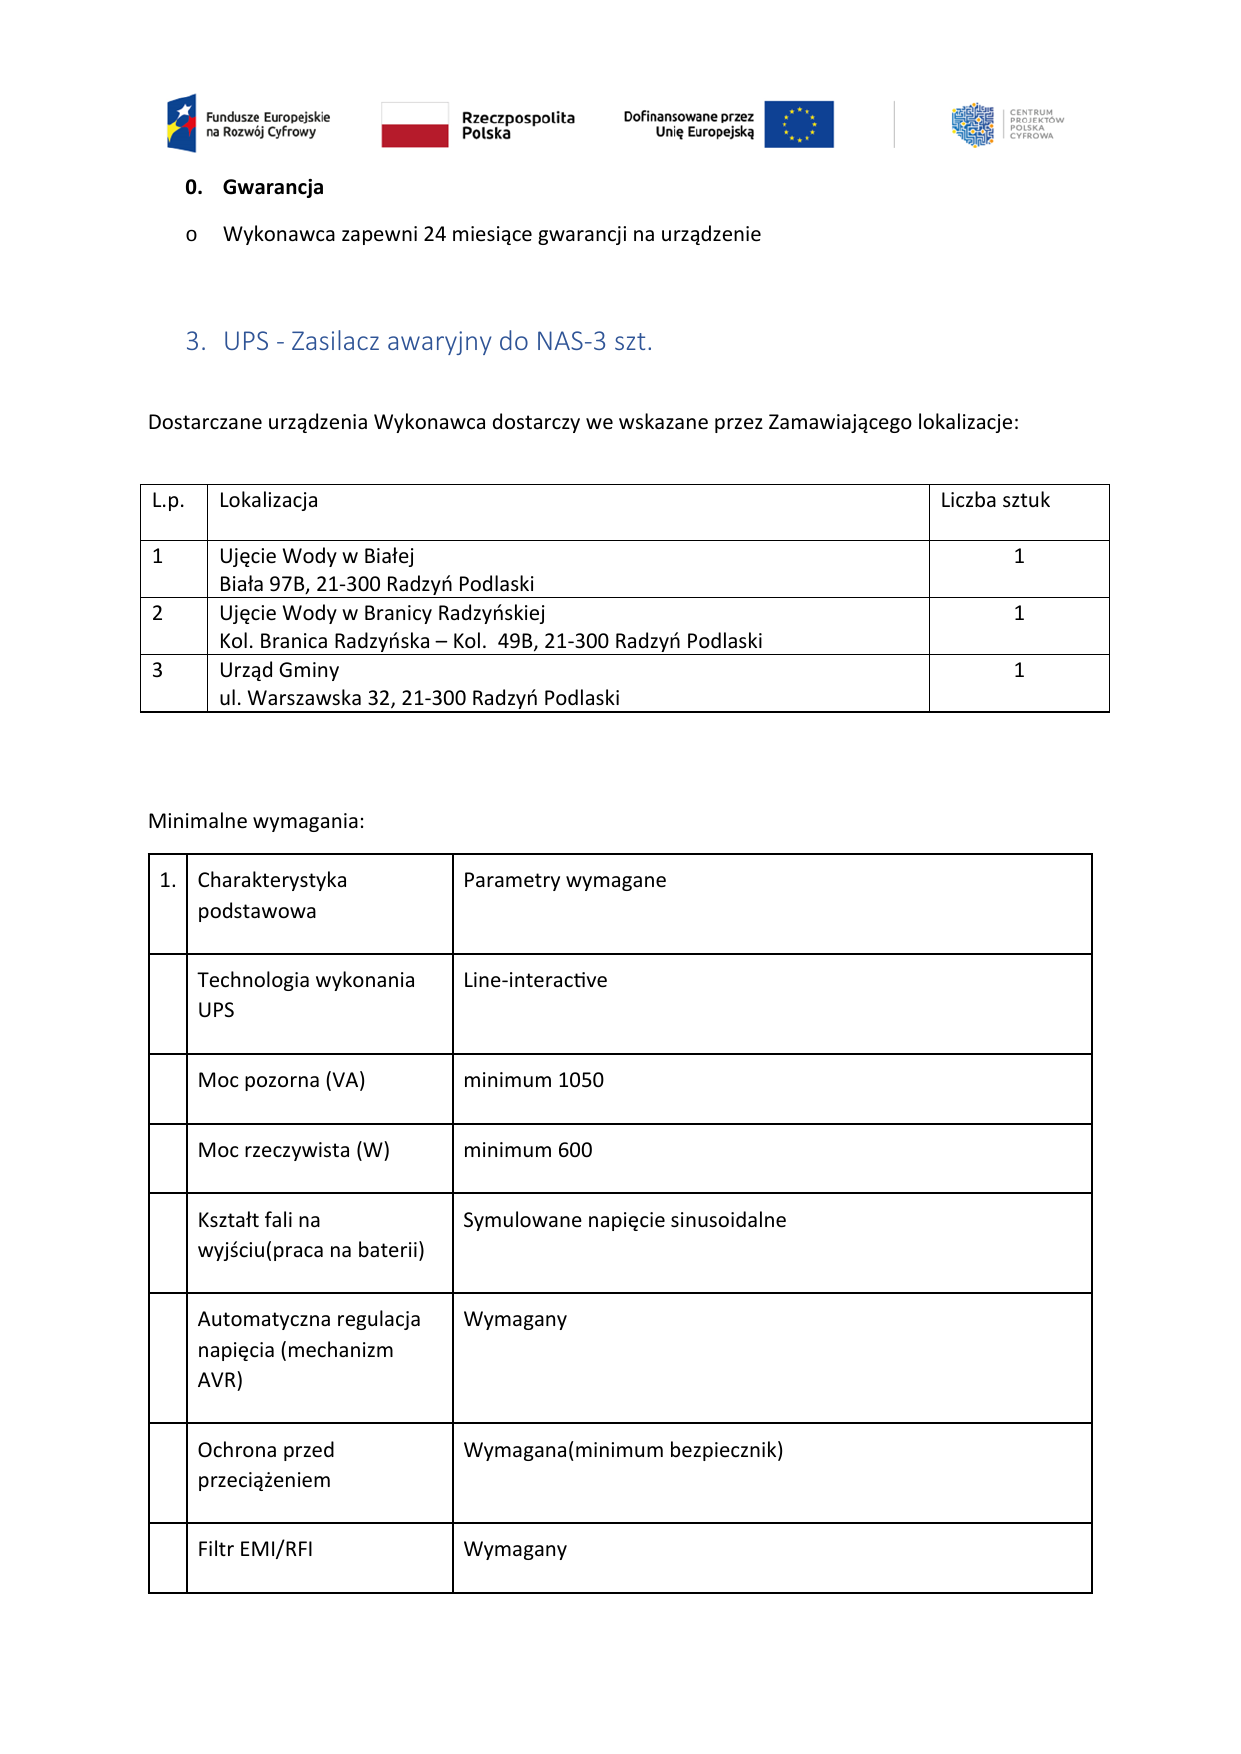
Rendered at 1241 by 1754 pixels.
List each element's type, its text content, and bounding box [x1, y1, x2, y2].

table_cell Moc rzeczywista (W) [188, 1125, 452, 1192]
table_cell Technologia wykonania UPS [188, 955, 452, 1053]
table_cell Filtr EMI/RFI [188, 1524, 452, 1592]
table_cell [150, 1194, 186, 1292]
table_cell minimum 600 [454, 1125, 1091, 1192]
table_header Parametry wymagane [454, 855, 1091, 953]
table_cell Kształt fali na wyjściu(praca na baterii) [188, 1194, 452, 1292]
table_cell [150, 1294, 186, 1422]
table_cell Ujęcie Wody w Branicy Radzyńskiej Kol. Branica Radzyńska – Kol. 49B, 21-300 Radzyń Podlaski [208, 598, 929, 654]
table_cell [150, 1424, 186, 1522]
table_cell [150, 955, 186, 1053]
table_cell 3 [141, 655, 207, 711]
list Gwarancja [185, 172, 1093, 200]
picture [147, 73, 1093, 172]
table_cell Moc pozorna (VA) [188, 1055, 452, 1122]
table_cell [150, 1125, 186, 1192]
table_cell Ochrona przed przeciążeniem [188, 1424, 452, 1522]
table_header 1. [150, 855, 186, 953]
table_header Liczba sztuk [930, 485, 1109, 540]
table_cell Wymagany [454, 1294, 1091, 1422]
table_cell minimum 1050 [454, 1055, 1091, 1122]
table_cell [150, 1524, 186, 1592]
table_cell 1 [141, 541, 207, 597]
table_cell Wymagana(minimum bezpiecznik) [454, 1424, 1091, 1522]
table_header L.p. [141, 485, 207, 540]
text Dostarczane urządzenia Wykonawca dostarczy we wskazane przez Zamawiającego lokalizacje: [148, 407, 1093, 465]
table_cell Automatyczna regulacja napięcia (mechanizm AVR) [188, 1294, 452, 1422]
table_cell 1 [930, 541, 1109, 597]
table_cell Ujęcie Wody w Białej Biała 97B, 21-300 Radzyń Podlaski [208, 541, 929, 597]
table_cell 1 [930, 598, 1109, 654]
text Minimalne wymagania: [148, 806, 1093, 834]
list Wykonawca zapewni 24 miesiące gwarancji na urządzenie [185, 219, 1093, 247]
table_cell [150, 1055, 186, 1122]
table_cell Symulowane napięcie sinusoidalne [454, 1194, 1091, 1292]
table_cell Urząd Gminy ul. Warszawska 32, 21-300 Radzyń Podlaski [208, 655, 929, 711]
table_header Lokalizacja [208, 485, 929, 540]
table_cell 1 [930, 655, 1109, 711]
table_cell Line-interactive [454, 955, 1091, 1053]
table_cell Wymagany [454, 1524, 1091, 1592]
table_header Charakterystyka podstawowa [188, 855, 452, 953]
subtitle UPS - Zasilacz awaryjny do NAS-3 szt. [185, 322, 1093, 357]
table_cell 2 [141, 598, 207, 654]
